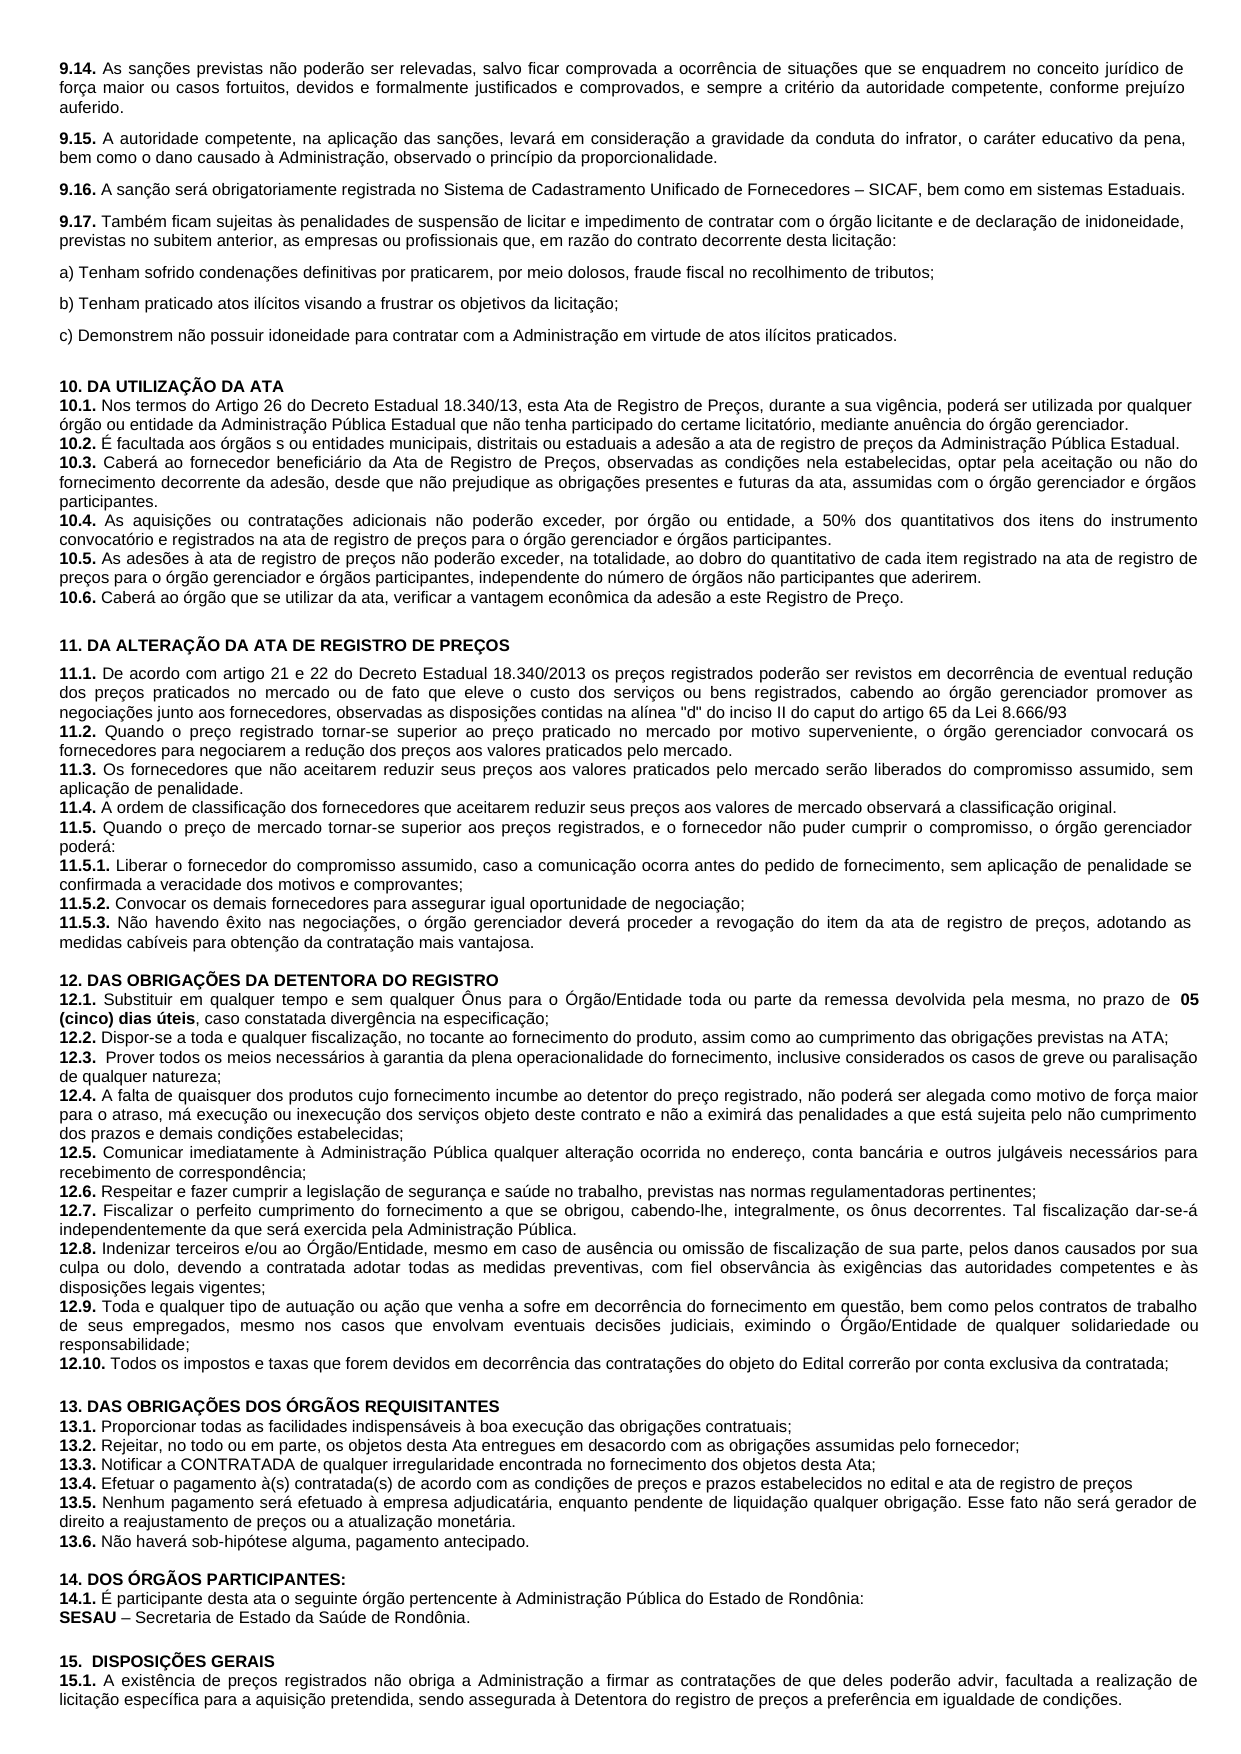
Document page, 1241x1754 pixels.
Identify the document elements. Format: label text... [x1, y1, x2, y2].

text 10.6. Caberá ao órgão que se utilizar da ata, verificar a vantagem econômica da adesão a este Registro de Preço. [59, 587, 1199, 607]
list 10.3. Caberá ao fornecedor beneficiário da Ata de Registro de Preços, observadas as condições nela estabelecidas, optar pela aceitação ou não do fornecimento decorrente da adesão, desde que não prejudique as obrigações presentes e futuras da ata, assumidas com o órgão gerenciador e órgãos participantes. [59, 453, 1199, 511]
text 14. DOS ÓRGÃOS PARTICIPANTES: [59, 1570, 1194, 1589]
text 9.15. A autoridade competente, na aplicação das sanções, levará em consideração a gravidade da conduta do infrator, o caráter educativo da pena, bem como o dano causado à Administração, observado o princípio da proporcionalidade. [59, 129, 1186, 167]
text 13.6. Não haverá sob-hipótese alguma, pagamento antecipado. [59, 1531, 1199, 1551]
text 13.4. Efetuar o pagamento à(s) contratada(s) de acordo com as condições de preços e prazos estabelecidos no edital e ata de registro de preços [59, 1474, 1199, 1493]
text 12.7. Fiscalizar o perfeito cumprimento do fornecimento a que se obrigou, cabendo-lhe, integralmente, os ônus decorrentes. Tal fiscalização dar-se-á independentemente da que será exercida pela Administração Pública. [59, 1201, 1199, 1239]
text 13.1. Proporcionar todas as facilidades indispensáveis à boa execução das obrigações contratuais; [59, 1416, 1199, 1436]
text SESAU – Secretaria de Estado da Saúde de Rondônia. [59, 1608, 1193, 1627]
text 12.10. Todos os impostos e taxas que forem devidos em decorrência das contratações do objeto do Edital correrão por conta exclusiva da contratada; [59, 1354, 1199, 1373]
text 11.5.3. Não havendo êxito nas negociações, o órgão gerenciador deverá proceder a revogação do item da ata de registro de preços, adotando as medidas cabíveis para obtenção da contratação mais vantajosa. [59, 913, 1194, 952]
text 11.5.1. Liberar o fornecedor do compromisso assumido, caso a comunicação ocorra antes do pedido de fornecimento, sem aplicação de penalidade se confirmada a veracidade dos motivos e comprovantes; [59, 856, 1194, 894]
text 11.1. De acordo com artigo 21 e 22 do Decreto Estadual 18.340/2013 os preços registrados poderão ser revistos em decorrência de eventual redução dos preços praticados no mercado ou de fato que eleve o custo dos serviços ou bens registrados, cabendo ao órgão gerenciador promover as negociações junto aos fornecedores, observadas as disposições contidas na alínea "d" do inciso II do caput do artigo 65 da Lei 8.666/93 [59, 664, 1194, 722]
text 14.1. É participante desta ata o seguinte órgão pertencente à Administração Pública do Estado de Rondônia: [59, 1589, 1194, 1608]
text 12. DAS OBRIGAÇÕES DA DETENTORA DO REGISTRO [59, 971, 1199, 990]
text 12.2. Dispor-se a toda e qualquer fiscalização, no tocante ao fornecimento do produto, assim como ao cumprimento das obrigações previstas na ATA; [59, 1028, 1199, 1047]
list 10.4. As aquisições ou contratações adicionais não poderão exceder, por órgão ou entidade, a 50% dos quantitativos dos itens do instrumento convocatório e registrados na ata de registro de preços para o órgão gerenciador e órgãos participantes. [59, 511, 1199, 549]
text 12.9. Toda e qualquer tipo de autuação ou ação que venha a sofre em decorrência do fornecimento em questão, bem como pelos contratos de trabalho de seus empregados, mesmo nos casos que envolvam eventuais decisões judiciais, eximindo o Órgão/Entidade de qualquer solidariedade ou responsabilidade; [59, 1297, 1199, 1354]
text 11.5. Quando o preço de mercado tornar-se superior aos preços registrados, e o fornecedor não puder cumprir o compromisso, o órgão gerenciador poderá: [59, 817, 1194, 856]
text 13.5. Nenhum pagamento será efetuado à empresa adjudicatária, enquanto pendente de liquidação qualquer obrigação. Esse fato não será gerador de direito a reajustamento de preços ou a atualização monetária. [59, 1493, 1199, 1531]
text 11.2. Quando o preço registrado tornar-se superior ao preço praticado no mercado por motivo superveniente, o órgão gerenciador convocará os fornecedores para negociarem a redução dos preços aos valores praticados pelo mercado. [59, 722, 1194, 760]
text 9.17. Também ficam sujeitas às penalidades de suspensão de licitar e impedimento de contratar com o órgão licitante e de declaração de inidoneidade, previstas no subitem anterior, as empresas ou profissionais que, em razão do contrato decorrente desta licitação: [59, 212, 1186, 250]
text 13. DAS OBRIGAÇÕES DOS ÓRGÃOS REQUISITANTES [59, 1397, 1199, 1416]
text 12.6. Respeitar e fazer cumprir a legislação de segurança e saúde no trabalho, previstas nas normas regulamentadoras pertinentes; [59, 1182, 1199, 1201]
text 11.5.2. Convocar os demais fornecedores para assegurar igual oportunidade de negociação; [59, 894, 1194, 913]
text 11. DA ALTERAÇÃO DA ATA DE REGISTRO DE PREÇOS [59, 635, 1199, 654]
text 11.4. A ordem de classificação dos fornecedores que aceitarem reduzir seus preços aos valores de mercado observará a classificação original. [59, 798, 1194, 817]
text 9.16. A sanção será obrigatoriamente registrada no Sistema de Cadastramento Unificado de Fornecedores – SICAF, bem como em sistemas Estaduais. [59, 180, 1186, 199]
text 12.1. Substituir em qualquer tempo e sem qualquer Ônus para o Órgão/Entidade toda ou parte da remessa devolvida pela mesma, no prazo de 05 (cinco) dias úteis, caso constatada divergência na especificação; [59, 990, 1199, 1028]
text 10.1. Nos termos do Artigo 26 do Decreto Estadual 18.340/13, esta Ata de Registro de Preços, durante a sua vigência, poderá ser utilizada por qualquer órgão ou entidade da Administração Pública Estadual que não tenha participado do certame licitatório, mediante anuência do órgão gerenciador. [59, 396, 1194, 434]
text c) Demonstrem não possuir idoneidade para contratar com a Administração em virtude de atos ilícitos praticados. [59, 326, 1186, 345]
text 12.8. Indenizar terceiros e/ou ao Órgão/Entidade, mesmo em caso de ausência ou omissão de fiscalização de sua parte, pelos danos causados por sua culpa ou dolo, devendo a contratada adotar todas as medidas preventivas, com fiel observância às exigências das autoridades competentes e às disposições legais vigentes; [59, 1239, 1199, 1297]
text 10. DA UTILIZAÇÃO DA ATA [59, 377, 1199, 396]
text 12.3. Prover todos os meios necessários à garantia da plena operacionalidade do fornecimento, inclusive considerados os casos de greve ou paralisação de qualquer natureza; [59, 1047, 1199, 1086]
list 10.5. As adesões à ata de registro de preços não poderão exceder, na totalidade, ao dobro do quantitativo de cada item registrado na ata de registro de preços para o órgão gerenciador e órgãos participantes, independente do número de órgãos não participantes que aderirem. [59, 549, 1199, 587]
text 13.2. Rejeitar, no todo ou em parte, os objetos desta Ata entregues em desacordo com as obrigações assumidas pelo fornecedor; [59, 1436, 1199, 1455]
text 15. DISPOSIÇÕES GERAIS [59, 1651, 1199, 1671]
text 9.14. As sanções previstas não poderão ser relevadas, salvo ficar comprovada a ocorrência de situações que se enquadrem no conceito jurídico de força maior ou casos fortuitos, devidos e formalmente justificados e comprovados, e sempre a critério da autoridade competente, conforme prejuízo auferido. [59, 59, 1186, 117]
text 10.2. É facultada aos órgãos s ou entidades municipais, distritais ou estaduais a adesão a ata de registro de preços da Administração Pública Estadual. [59, 434, 1194, 453]
text 15.1. A existência de preços registrados não obriga a Administração a firmar as contratações de que deles poderão advir, facultada a realização de licitação específica para a aquisição pretendida, sendo assegurada à Detentora do registro de preços a preferência em igualdade de condições. [59, 1671, 1199, 1709]
text a) Tenham sofrido condenações definitivas por praticarem, por meio dolosos, fraude fiscal no recolhimento de tributos; [59, 262, 1186, 282]
text 11.3. Os fornecedores que não aceitarem reduzir seus preços aos valores praticados pelo mercado serão liberados do compromisso assumido, sem aplicação de penalidade. [59, 760, 1194, 798]
text 12.5. Comunicar imediatamente à Administração Pública qualquer alteração ocorrida no endereço, conta bancária e outros julgáveis necessários para recebimento de correspondência; [59, 1143, 1199, 1182]
text b) Tenham praticado atos ilícitos visando a frustrar os objetivos da licitação; [59, 294, 1186, 313]
text 13.3. Notificar a CONTRATADA de qualquer irregularidade encontrada no fornecimento dos objetos desta Ata; [59, 1455, 1199, 1474]
text 12.4. A falta de quaisquer dos produtos cujo fornecimento incumbe ao detentor do preço registrado, não poderá ser alegada como motivo de força maior para o atraso, má execução ou inexecução dos serviços objeto deste contrato e não a eximirá das penalidades a que está sujeita pelo não cumprimento dos prazos e demais condições estabelecidas; [59, 1086, 1199, 1143]
